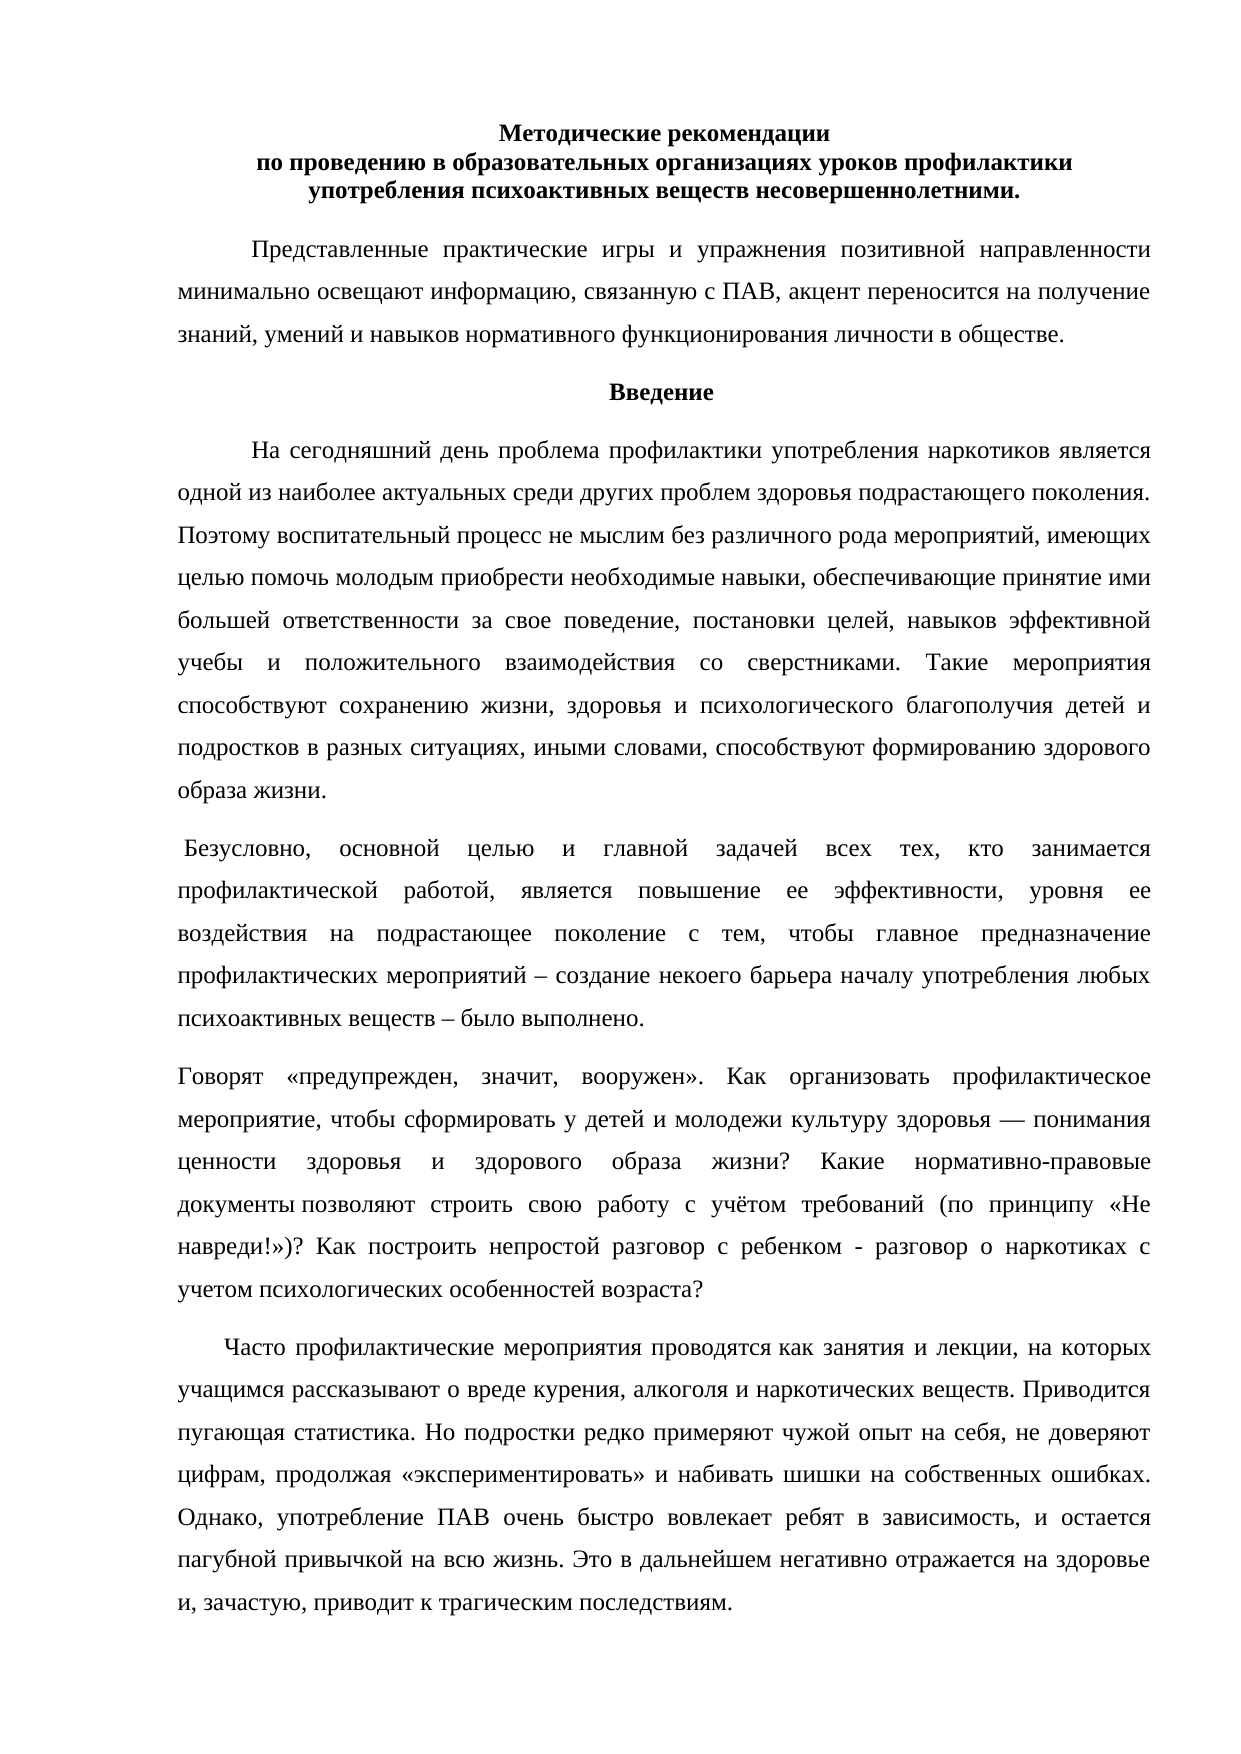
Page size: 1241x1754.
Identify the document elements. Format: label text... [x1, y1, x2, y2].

text Методические рекомендации [177, 118, 1152, 147]
text по проведению в образовательных организациях уроков профилактики употребления психоактивных веществ несовершеннолетними. [177, 147, 1152, 204]
text Говорят «предупрежден, значит, вооружен». Как организовать профилактическое мероприятие, чтобы сформировать у детей и молодежи культуру здоровья — понимания ценности здоровья и здорового образа жизни? Какие нормативно-правовые документы позволяют строить свою работу с учётом требований (по принципу «Не навреди!»)? Как построить непростой разговор с ребенком - разговор о наркотиках с учетом психологических особенностей возраста? [177, 1047, 1152, 1302]
text Представленные практические игры и упражнения позитивной направленности минимально освещают информацию, связанную с ПАВ, акцент переносится на получение знаний, умений и навыков нормативного функционирования личности в обществе. [177, 220, 1152, 347]
text Введение [177, 363, 1152, 406]
text На сегодняшний день проблема профилактики употребления наркотиков является одной из наиболее актуальных среди других проблем здоровья подрастающего поколения. Поэтому воспитательный процесс не мыслим без различного рода мероприятий, имеющих целью помочь молодым приобрести необходимые навыки, обеспечивающие принятие ими большей ответственности за свое поведение, постановки целей, навыков эффективной учебы и положительного взаимодействия со сверстниками. Такие мероприятия способствуют сохранению жизни, здоровья и психологического благополучия детей и подростков в разных ситуациях, иными словами, способствуют формированию здорового образа жизни. [177, 421, 1152, 804]
text Безусловно, основной целью и главной задачей всех тех, кто занимается профилактической работой, является повышение ее эффективности, уровня ее воздействия на подрастающее поколение с тем, чтобы главное предназначение профилактических мероприятий – создание некоего барьера началу употребления любых психоактивных веществ – было выполнено. [177, 819, 1152, 1032]
text Часто профилактические мероприятия проводятся как занятия и лекции, на которых учащимся рассказывают о вреде курения, алкоголя и наркотических веществ. Приводится пугающая статистика. Но подростки редко примеряют чужой опыт на себя, не доверяют цифрам, продолжая «экспериментировать» и набивать шишки на собственных ошибках. Однако, употребление ПАВ очень быстро вовлекает ребят в зависимость, и остается пагубной привычкой на всю жизнь. Это в дальнейшем негативно отражается на здоровье и, зачастую, приводит к трагическим последствиям. [177, 1318, 1152, 1616]
